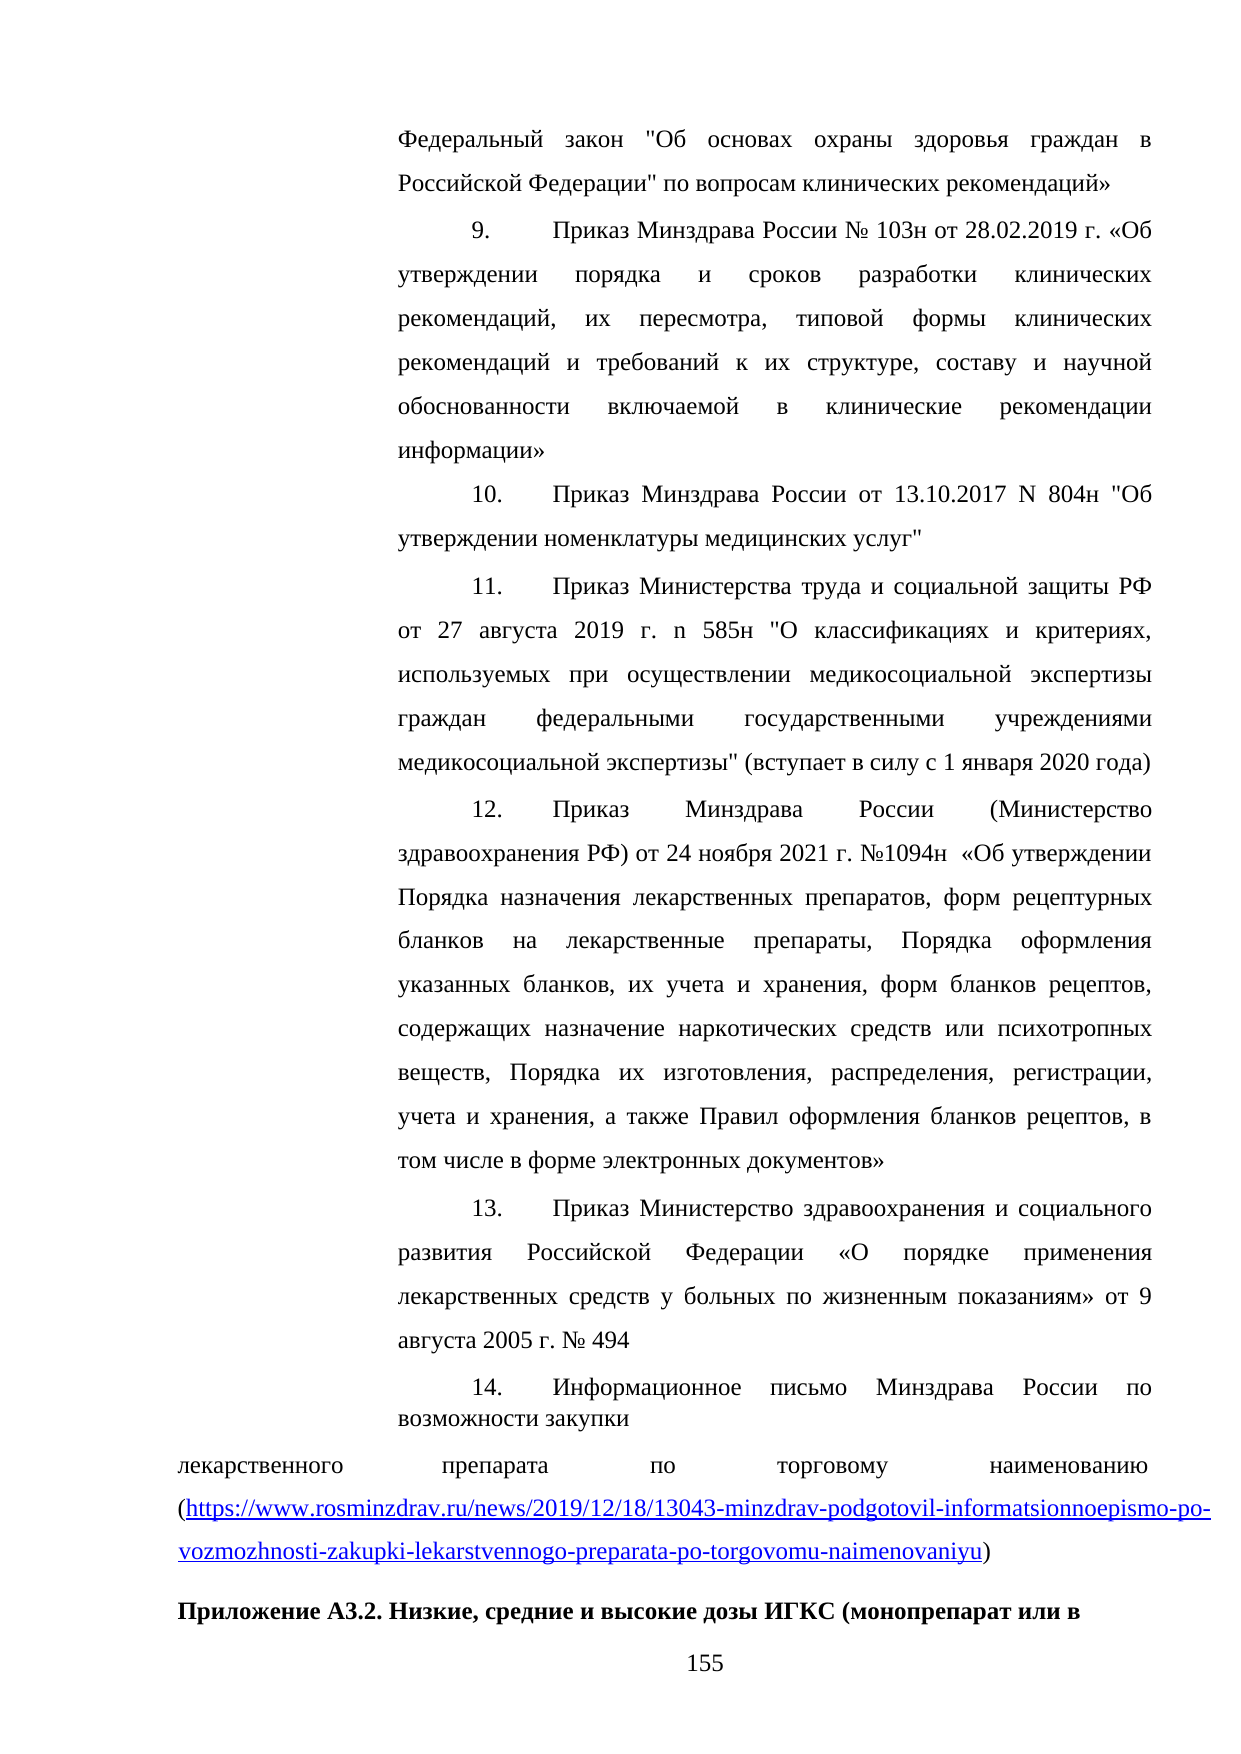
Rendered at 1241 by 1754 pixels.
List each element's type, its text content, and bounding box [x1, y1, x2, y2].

subtitle (https://www.rosminzdrav.ru/news/2019/12/18/13043-minzdrav-podgotovil-informatsionnoepismo-po-vozmozhnosti-zakupki-lekarstvennogo-preparata-po-torgovomu-naimenovaniyu) [177, 1493, 1235, 1565]
list Информационное письмо Минздрава России по возможности закупки [398, 1372, 1153, 1432]
text Приложение А3.2. Низкие, средние и высокие дозы ИГКС (монопрепарат или в [177, 1596, 1235, 1625]
list Приказ Министерство здравоохранения и социального развития Российской Федерации «О порядке применения лекарственных средств у больных по жизненным показаниям» от 9 августа 2005 г. № 494 [398, 1193, 1153, 1353]
text лекарственного препарата по торговому наименованию [177, 1450, 1240, 1478]
list Приказ Минздрава России от 13.10.2017 N 804н "Об утверждении номенклатуры медицинских услуг" [398, 479, 1153, 552]
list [398, 124, 1153, 197]
list Приказ Минздрава России (Министерство здравоохранения РФ) от 24 ноября 2021 г. №1094н «Об утверждении Порядка назначения лекарственных препаратов, форм рецептурных бланков на лекарственные препараты, Порядка оформления указанных бланков, их учета и хранения, форм бланков рецептов, содержащих назначение наркотических средств или психотропных веществ, Порядка их изготовления, распределения, регистрации, учета и хранения, а также Правил оформления бланков рецептов, в том числе в форме электронных документов» [398, 794, 1153, 1174]
list Приказ Министерства труда и социальной защиты РФ от 27 августа 2019 г. n 585н "О классификациях и критериях, используемых при осуществлении медикосоциальной экспертизы граждан федеральными государственными учреждениями медикосоциальной экспертизы" (вступает в силу с 1 января 2020 года) [398, 571, 1153, 775]
list Приказ Минздрава России № 103н от 28.02.2019 г. «Об утверждении порядка и сроков разработки клинических рекомендаций, их пересмотра, типовой формы клинических рекомендаций и требований к их структуре, составу и научной обоснованности включаемой в клинические рекомендации информации» [398, 215, 1153, 464]
